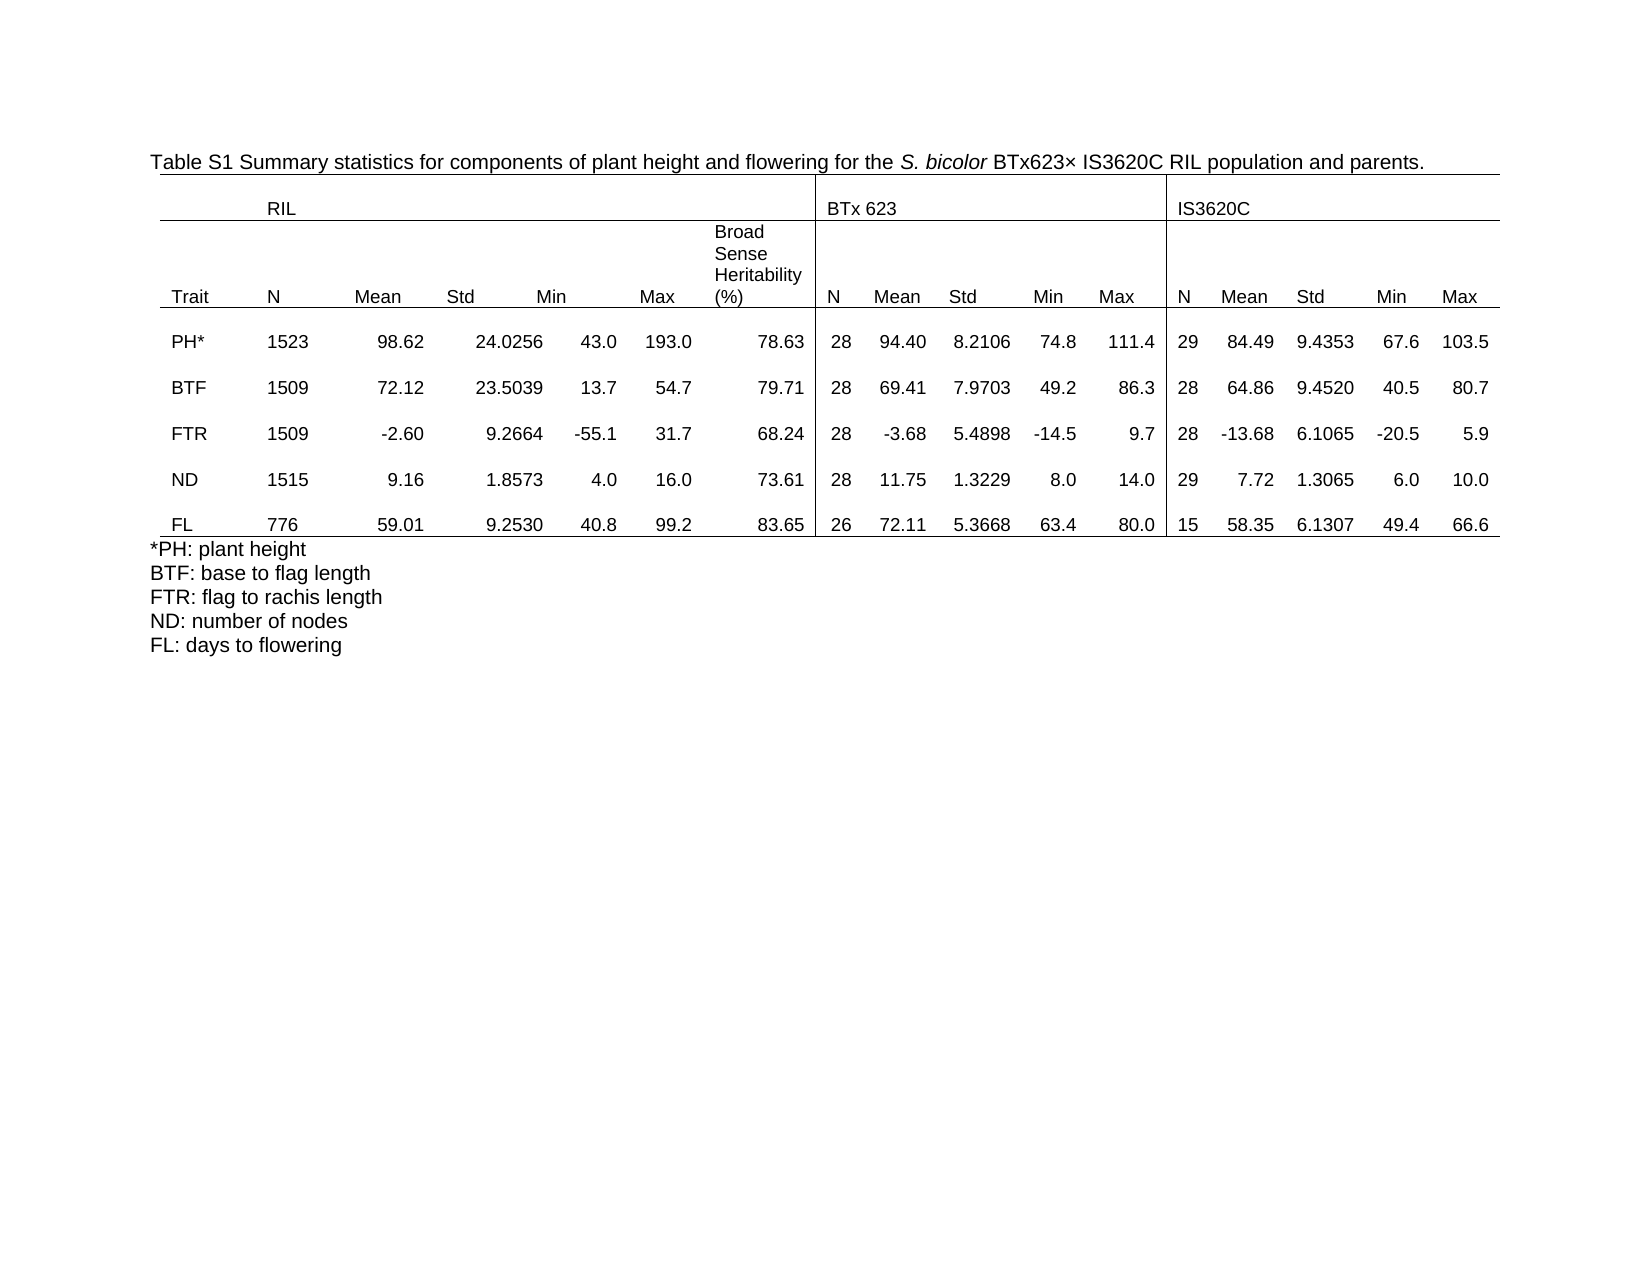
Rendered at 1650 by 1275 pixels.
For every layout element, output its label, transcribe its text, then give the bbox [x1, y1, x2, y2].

table_cell 1515 [256, 444, 343, 490]
table_header IS3620C [1167, 175, 1500, 220]
table_cell 54.7 [628, 353, 703, 398]
table_cell -55.1 [554, 399, 628, 444]
table_cell 69.41 [863, 353, 937, 398]
table_cell Min [1365, 221, 1431, 307]
table_cell 103.5 [1431, 308, 1500, 353]
table_cell 9.4353 [1285, 308, 1365, 353]
table_cell N [256, 221, 343, 307]
table_cell 9.16 [343, 444, 435, 490]
table_cell 4.0 [554, 444, 628, 490]
table_cell 13.7 [554, 353, 628, 398]
table_cell Std [938, 221, 1022, 307]
text *PH: plant height [150, 537, 1500, 561]
table_cell Max [628, 221, 703, 307]
table_cell 28 [1167, 353, 1209, 398]
table_cell Mean [1210, 221, 1285, 307]
table_cell 66.6 [1431, 490, 1500, 536]
table_cell 1.8573 [435, 444, 554, 490]
table_cell 14.0 [1088, 444, 1166, 490]
table_cell FL [160, 490, 256, 536]
table_cell 16.0 [628, 444, 703, 490]
table_cell 63.4 [1022, 490, 1087, 536]
table_header RIL [256, 175, 815, 220]
table_cell 5.3668 [938, 490, 1022, 536]
table_cell 72.11 [863, 490, 937, 536]
table_cell 24.0256 [435, 308, 554, 353]
table_cell 6.1065 [1285, 399, 1365, 444]
table_cell 74.8 [1022, 308, 1087, 353]
table_cell 1.3065 [1285, 444, 1365, 490]
table_cell Mean [863, 221, 937, 307]
text Table S1 Summary statistics for components of plant height and flowering for the S. bicolor BTx623× IS3620C RIL population and parents. [150, 150, 1500, 174]
table_cell 9.7 [1088, 399, 1166, 444]
table_cell 80.0 [1088, 490, 1166, 536]
table_cell -20.5 [1365, 399, 1431, 444]
table_cell 1.3229 [938, 444, 1022, 490]
table_cell 28 [816, 399, 862, 444]
table_cell 79.71 [703, 353, 815, 398]
table_cell -14.5 [1022, 399, 1087, 444]
table_cell -2.60 [343, 399, 435, 444]
text FTR: flag to rachis length [150, 585, 1500, 609]
table_cell 94.40 [863, 308, 937, 353]
table_cell 83.65 [703, 490, 815, 536]
table_cell 23.5039 [435, 353, 554, 398]
table_cell 29 [1167, 444, 1209, 490]
table_cell 80.7 [1431, 353, 1500, 398]
table_cell 99.2 [628, 490, 703, 536]
table_cell 9.4520 [1285, 353, 1365, 398]
table_cell 68.24 [703, 399, 815, 444]
table_cell ND [160, 444, 256, 490]
table_cell 9.2664 [435, 399, 554, 444]
table_cell 7.72 [1210, 444, 1285, 490]
table_cell 43.0 [554, 308, 628, 353]
table_cell 59.01 [343, 490, 435, 536]
table_cell 58.35 [1210, 490, 1285, 536]
table_cell 98.62 [343, 308, 435, 353]
table_cell 40.8 [554, 490, 628, 536]
table_cell 28 [816, 308, 862, 353]
table_cell 28 [816, 444, 862, 490]
table_cell Trait [160, 221, 256, 307]
table_cell 111.4 [1088, 308, 1166, 353]
table_cell 49.4 [1365, 490, 1431, 536]
table_cell FTR [160, 399, 256, 444]
table_cell 5.4898 [938, 399, 1022, 444]
text BTF: base to flag length [150, 561, 1500, 585]
table_cell Mean [343, 221, 435, 307]
table_cell 1509 [256, 399, 343, 444]
table_cell 1523 [256, 308, 343, 353]
table_cell N [1167, 221, 1209, 307]
table_cell BTF [160, 353, 256, 398]
table_cell 40.5 [1365, 353, 1431, 398]
table_cell 9.2530 [435, 490, 554, 536]
table_cell 5.9 [1431, 399, 1500, 444]
table_cell 72.12 [343, 353, 435, 398]
table_header BTx 623 [816, 175, 1166, 220]
table_cell 26 [816, 490, 862, 536]
table_cell 84.49 [1210, 308, 1285, 353]
table_cell 29 [1167, 308, 1209, 353]
table_cell 86.3 [1088, 353, 1166, 398]
table_cell 73.61 [703, 444, 815, 490]
table_cell 6.1307 [1285, 490, 1365, 536]
table_cell Min [525, 221, 628, 307]
table_cell Max [1431, 221, 1500, 307]
text FL: days to flowering [150, 633, 1500, 657]
table_cell Std [1285, 221, 1365, 307]
table_cell 64.86 [1210, 353, 1285, 398]
table_cell 6.0 [1365, 444, 1431, 490]
table_header [160, 175, 256, 220]
table_cell 31.7 [628, 399, 703, 444]
table_cell -13.68 [1210, 399, 1285, 444]
text ND: number of nodes [150, 609, 1500, 633]
table_cell 10.0 [1431, 444, 1500, 490]
table_cell PH* [160, 308, 256, 353]
table_cell 15 [1167, 490, 1209, 536]
table_cell -3.68 [863, 399, 937, 444]
table_cell 11.75 [863, 444, 937, 490]
table_cell 1509 [256, 353, 343, 398]
table_cell Max [1088, 221, 1166, 307]
table_cell 67.6 [1365, 308, 1431, 353]
table_cell 776 [256, 490, 343, 536]
table_cell Broad Sense Heritability (%) [703, 221, 815, 307]
table_cell Std [435, 221, 525, 307]
table_cell 193.0 [628, 308, 703, 353]
table_cell 78.63 [703, 308, 815, 353]
table_cell 28 [816, 353, 862, 398]
table_cell 7.9703 [938, 353, 1022, 398]
table_cell 8.2106 [938, 308, 1022, 353]
table_cell N [816, 221, 862, 307]
table_cell 8.0 [1022, 444, 1087, 490]
table_cell 28 [1167, 399, 1209, 444]
table_cell Min [1022, 221, 1087, 307]
table_cell 49.2 [1022, 353, 1087, 398]
